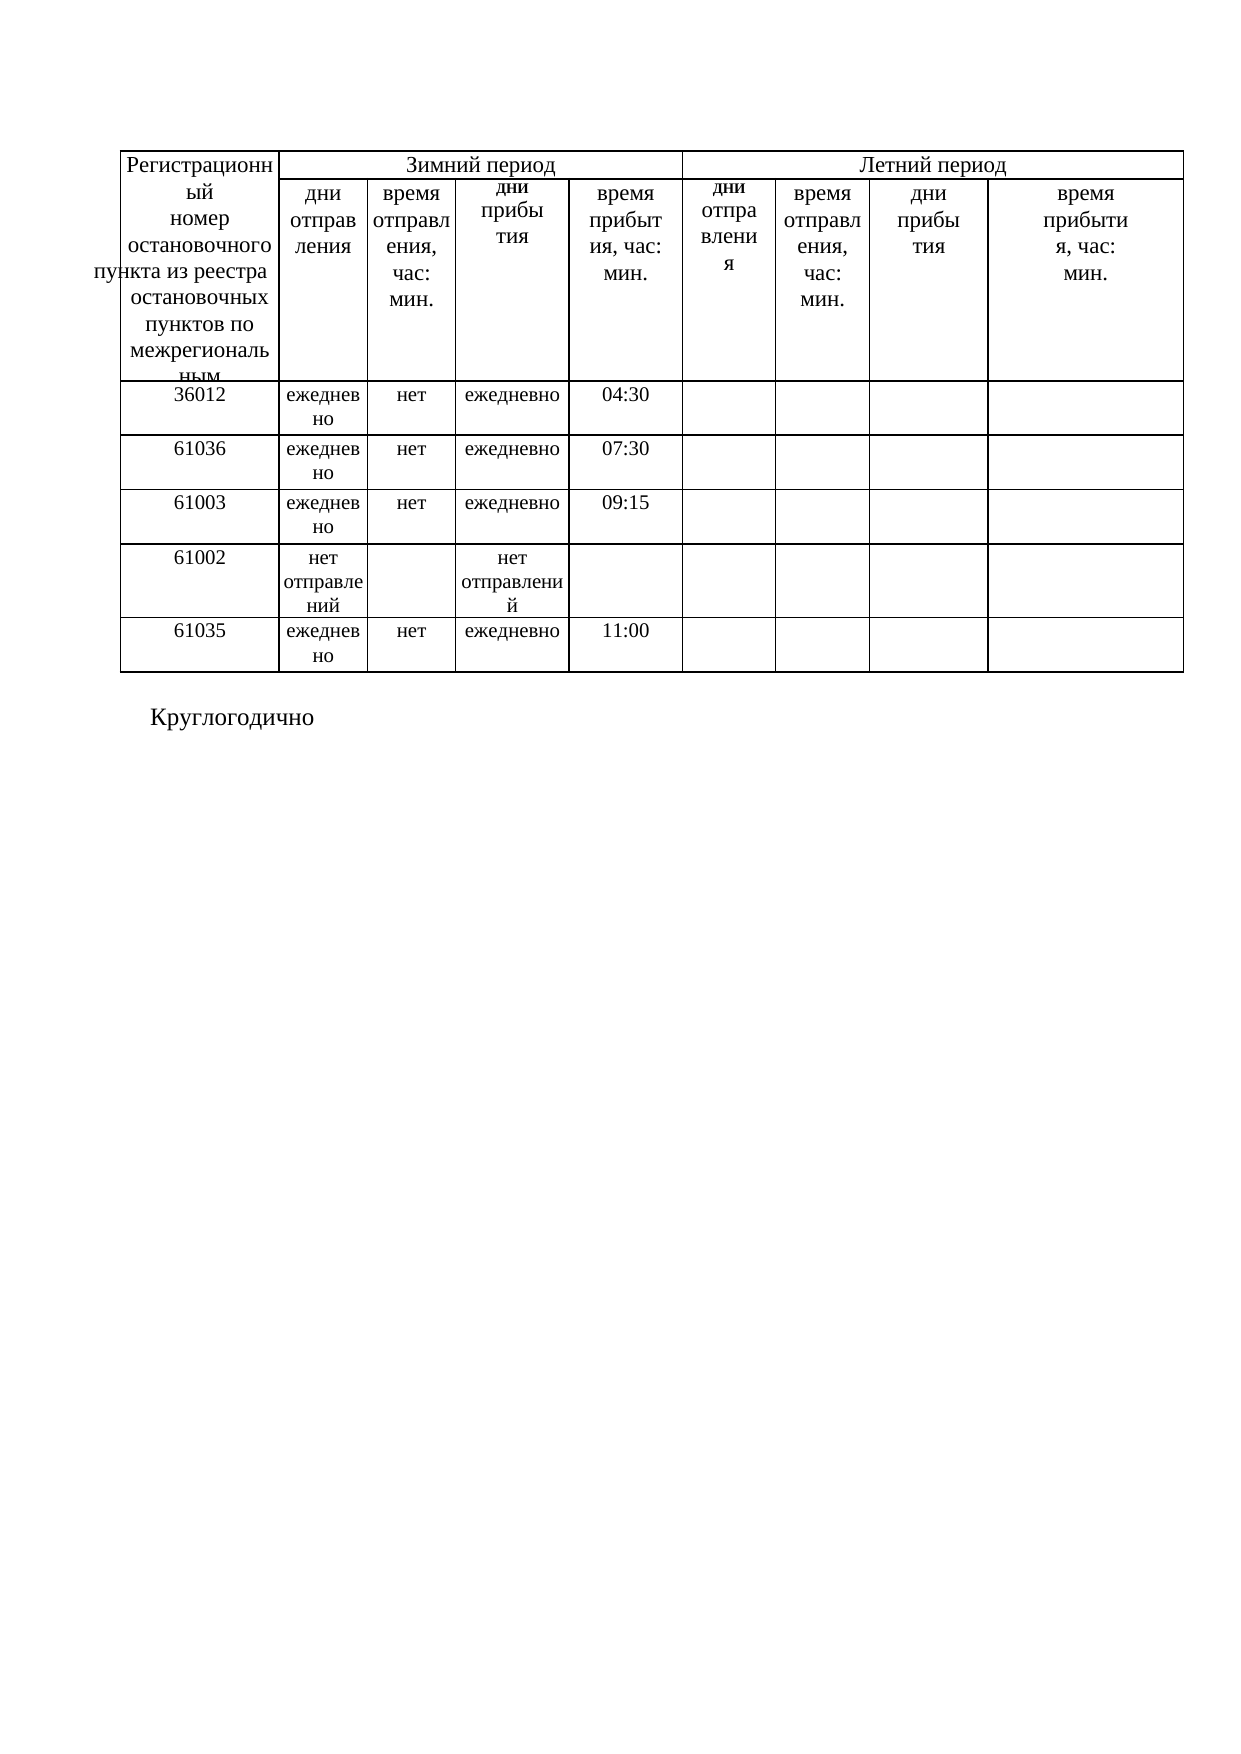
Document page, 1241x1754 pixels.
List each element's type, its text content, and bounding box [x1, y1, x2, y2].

table_cell ежедневно [456, 618, 568, 671]
table_cell [776, 436, 869, 489]
table_cell ежедневно [456, 436, 568, 489]
table_cell 09:15 [570, 490, 682, 543]
table_cell время прибыт ия, час: мин. [570, 180, 682, 380]
table_cell [870, 618, 987, 671]
table_cell нет отправлений [456, 545, 568, 617]
table_cell [989, 545, 1183, 617]
table_cell нет отправлений [280, 545, 367, 617]
table_cell [683, 490, 775, 543]
table_cell [683, 545, 775, 617]
table_cell [989, 382, 1183, 434]
table_cell [989, 436, 1183, 489]
text Круглогодично [150, 702, 1090, 730]
table_cell ежедневно [280, 436, 367, 489]
table_header Летний период [683, 152, 1183, 178]
table_cell 04:30 [570, 382, 682, 434]
table_cell ежедневно [456, 382, 568, 434]
table_cell нет [368, 382, 455, 434]
table_cell 61035 [121, 618, 278, 671]
table_cell нет [368, 490, 455, 543]
table_cell [368, 545, 455, 617]
table_cell [989, 490, 1183, 543]
table_cell ежедневно [280, 382, 367, 434]
table_cell [683, 618, 775, 671]
table_cell 61002 [121, 545, 278, 617]
table_cell 07:30 [570, 436, 682, 489]
table_cell ежедневно [456, 490, 568, 543]
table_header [121, 152, 278, 380]
table_cell [776, 545, 869, 617]
table_cell дни отправ ления [280, 180, 367, 380]
table_cell [776, 618, 869, 671]
table_cell время прибыти я, час: мин. [989, 180, 1183, 380]
table_cell время отправл ения, час: мин. [368, 180, 455, 380]
table_cell [570, 545, 682, 617]
table_cell [989, 618, 1183, 671]
table_cell 11:00 [570, 618, 682, 671]
table_cell дни прибы тия [870, 180, 987, 380]
table_cell ежедневно [280, 618, 367, 671]
table_cell нет [368, 618, 455, 671]
table_cell [870, 382, 987, 434]
table_cell ежедневно [280, 490, 367, 543]
table_cell время отправл ения, час: мин. [776, 180, 869, 380]
table_cell [683, 382, 775, 434]
table_header Зимний период [280, 152, 682, 178]
table_cell [776, 490, 869, 543]
table_cell 61003 [121, 490, 278, 543]
table_cell [683, 436, 775, 489]
table_cell ДНИ отпра влени я [683, 180, 775, 380]
table_cell [870, 545, 987, 617]
table_cell [776, 382, 869, 434]
table_cell 61036 [121, 436, 278, 489]
table_cell 36012 [121, 382, 278, 434]
table_cell [870, 490, 987, 543]
table_cell нет [368, 436, 455, 489]
table_cell ДНИ прибы тия [456, 180, 568, 380]
table_cell [870, 436, 987, 489]
